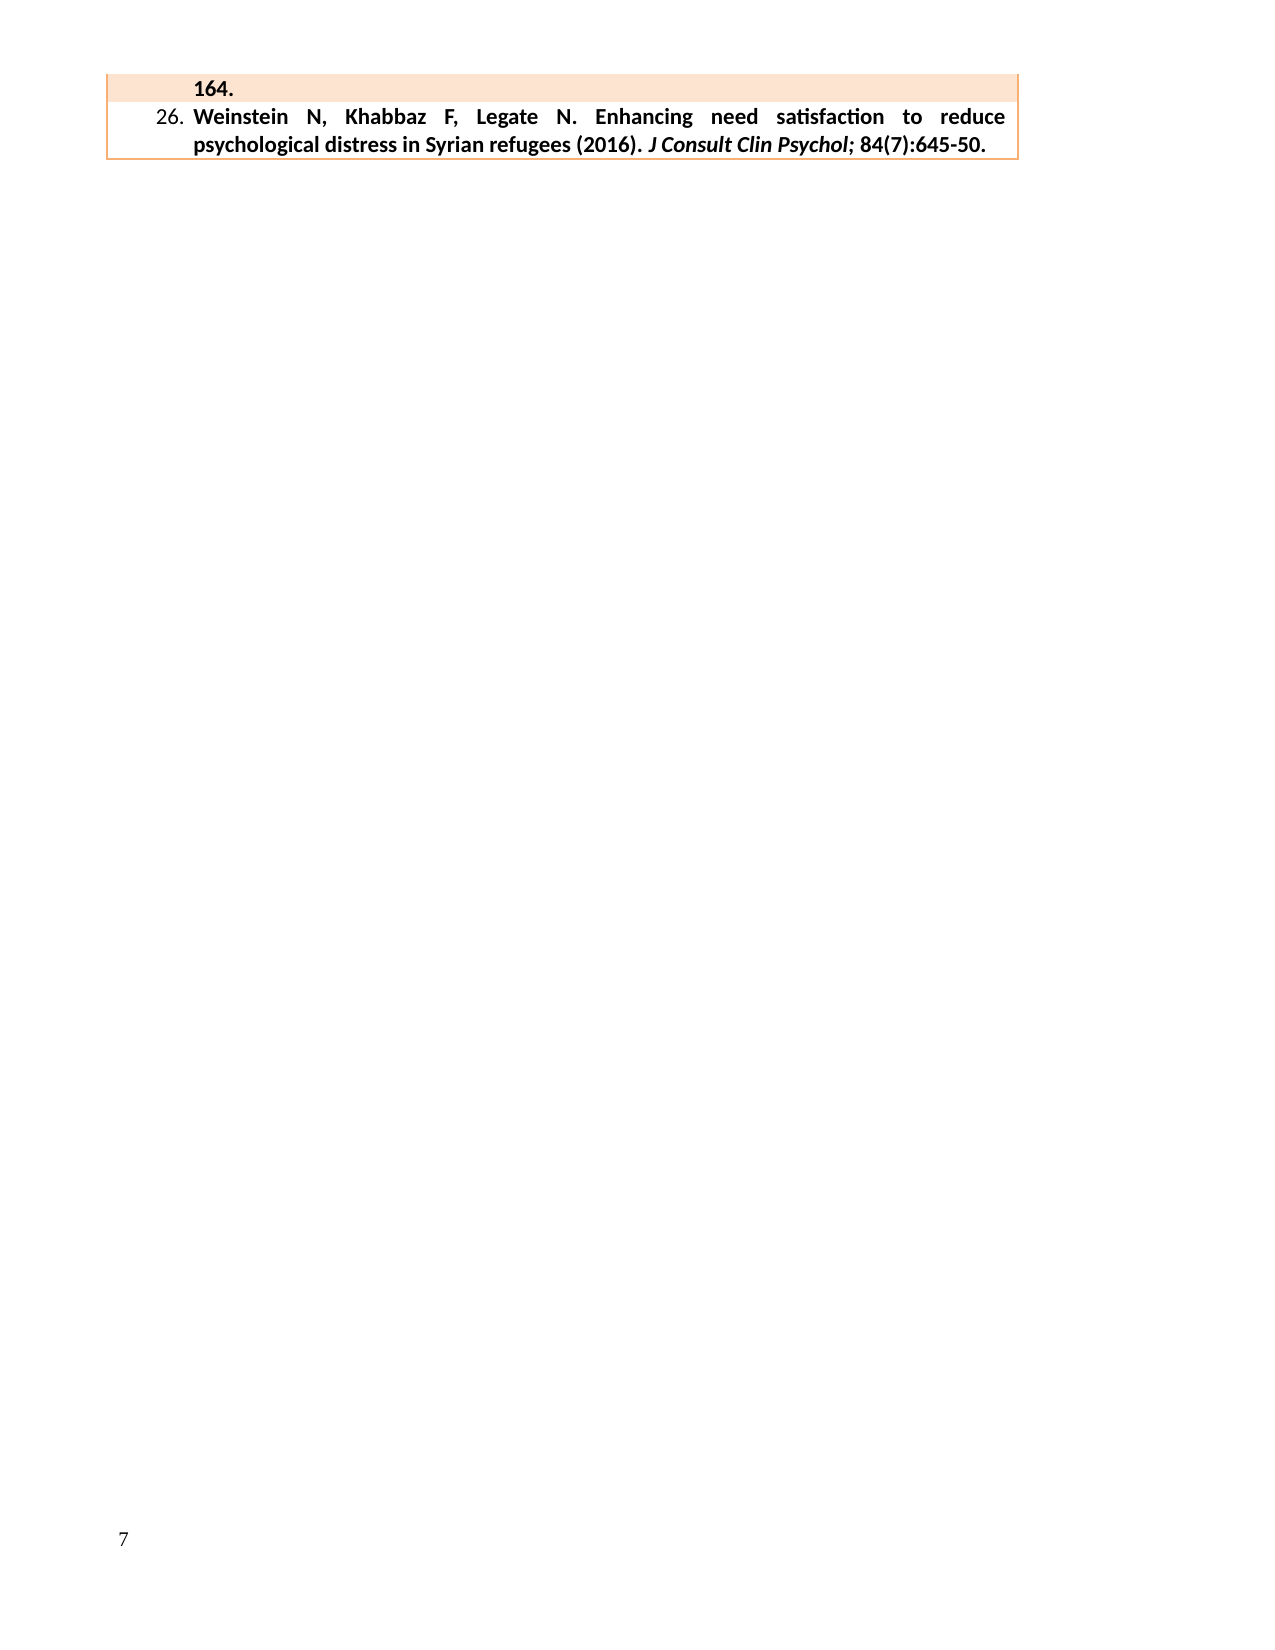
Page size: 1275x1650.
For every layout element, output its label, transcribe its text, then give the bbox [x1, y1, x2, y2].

table_cell Weinstein N, Khabbaz F, Legate N. Enhancing need satisfaction to reduce psychological distress in Syrian refugees (2016). J Consult Clin Psychol; 84(7):645-50. [108, 102, 1017, 158]
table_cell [108, 74, 1017, 102]
